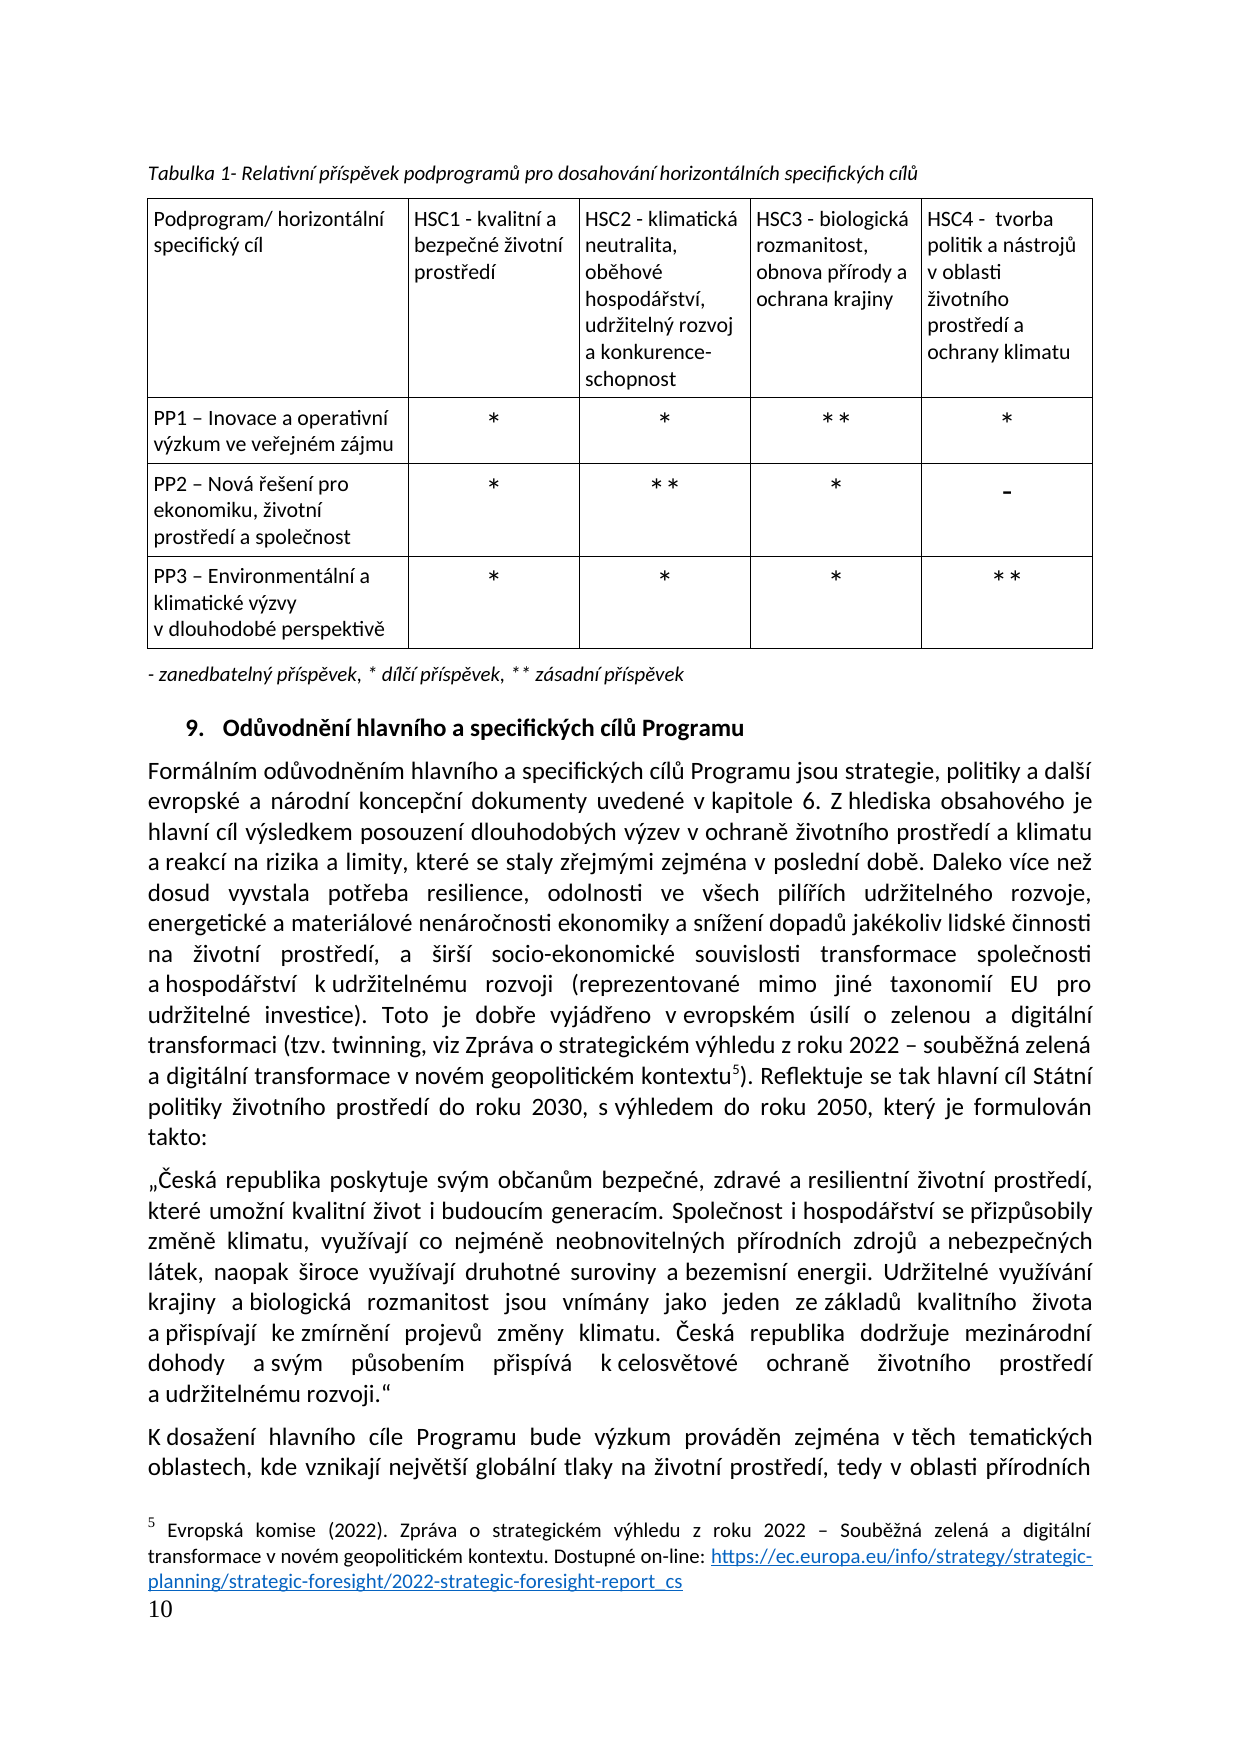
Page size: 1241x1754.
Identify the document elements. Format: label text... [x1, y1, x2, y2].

table_cell * [751, 464, 921, 556]
text - zanedbatelný příspěvek, * dílčí příspěvek, ** zásadní příspěvek [148, 662, 1093, 687]
table_cell ** [751, 398, 921, 463]
table_header Podprogram/ horizontální specifický cíl [148, 199, 408, 397]
table_cell PP3 – Environmentální a klimatické výzvy v dlouhodobé perspektivě [148, 557, 408, 648]
table_cell ** [922, 557, 1092, 648]
table_header HSC3 - biologická rozmanitost, obnova přírody a ochrana krajiny [751, 199, 921, 397]
text Odůvodnění hlavního a specifických cílů Programu [185, 712, 1093, 742]
table_cell * [409, 464, 579, 556]
table_cell - [922, 464, 1092, 556]
text Tabulka 1- Relativní příspěvek podprogramů pro dosahování horizontálních specifických cílů [148, 160, 1093, 186]
table_cell * [409, 398, 579, 463]
table_cell PP1 – Inovace a operativní výzkum ve veřejném zájmu [148, 398, 408, 463]
table_header HSC2 - klimatická neutralita, oběhové hospodářství, udržitelný rozvoj a konkurence-schopnost [580, 199, 750, 397]
table_header HSC4 - tvorba politik a nástrojů v oblasti životního prostředí a ochrany klimatu [922, 199, 1092, 397]
text Formálním odůvodněním hlavního a specifických cílů Programu jsou strategie, politiky a další evropské a národní koncepční dokumenty uvedené v kapitole 6. Z hlediska obsahového je hlavní cíl výsledkem posouzení dlouhodobých výzev v ochraně životního prostředí a klimatu a reakcí na rizika a limity, které se staly zřejmými zejména v poslední době. Daleko více než dosud vyvstala potřeba resilience, odolnosti ve všech pilířích udržitelného rozvoje, energetické a materiálové nenáročnosti ekonomiky a snížení dopadů jakékoliv lidské činnosti na životní prostředí, a širší socio-ekonomické souvislosti transformace společnosti a hospodářství k udržitelnému rozvoji (reprezentované mimo jiné taxonomií EU pro udržitelné investice). Toto je dobře vyjádřeno v evropském úsilí o zelenou a digitální transformaci (tzv. twinning, viz Zpráva o strategickém výhledu z roku 2022 – souběžná zelená a digitální transformace v novém geopolitickém kontextu). Reflektuje se tak hlavní cíl Státní politiky životního prostředí do roku 2030, s výhledem do roku 2050, který je formulován takto: [148, 755, 1093, 1152]
table_cell * [751, 557, 921, 648]
table_cell * [580, 398, 750, 463]
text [148, 1421, 1093, 1482]
table_cell ** [580, 464, 750, 556]
text „Česká republika poskytuje svým občanům bezpečné, zdravé a resilientní životní prostředí, které umožní kvalitní život i budoucím generacím. Společnost i hospodářství se přizpůsobily změně klimatu, využívají co nejméně neobnovitelných přírodních zdrojů a nebezpečných látek, naopak široce využívají druhotné suroviny a bezemisní energii. Udržitelné využívání krajiny a biologická rozmanitost jsou vnímány jako jeden ze základů kvalitního života a přispívají ke zmírnění projevů změny klimatu. Česká republika dodržuje mezinárodní dohody a svým působením přispívá k celosvětové ochraně životního prostředí a udržitelnému rozvoji.“ [148, 1164, 1093, 1408]
table_cell * [409, 557, 579, 648]
table_cell * [922, 398, 1092, 463]
table_cell PP2 – Nová řešení pro ekonomiku, životní prostředí a společnost [148, 464, 408, 556]
table_cell * [580, 557, 750, 648]
table_header HSC1 - kvalitní a bezpečné životní prostředí [409, 199, 579, 397]
